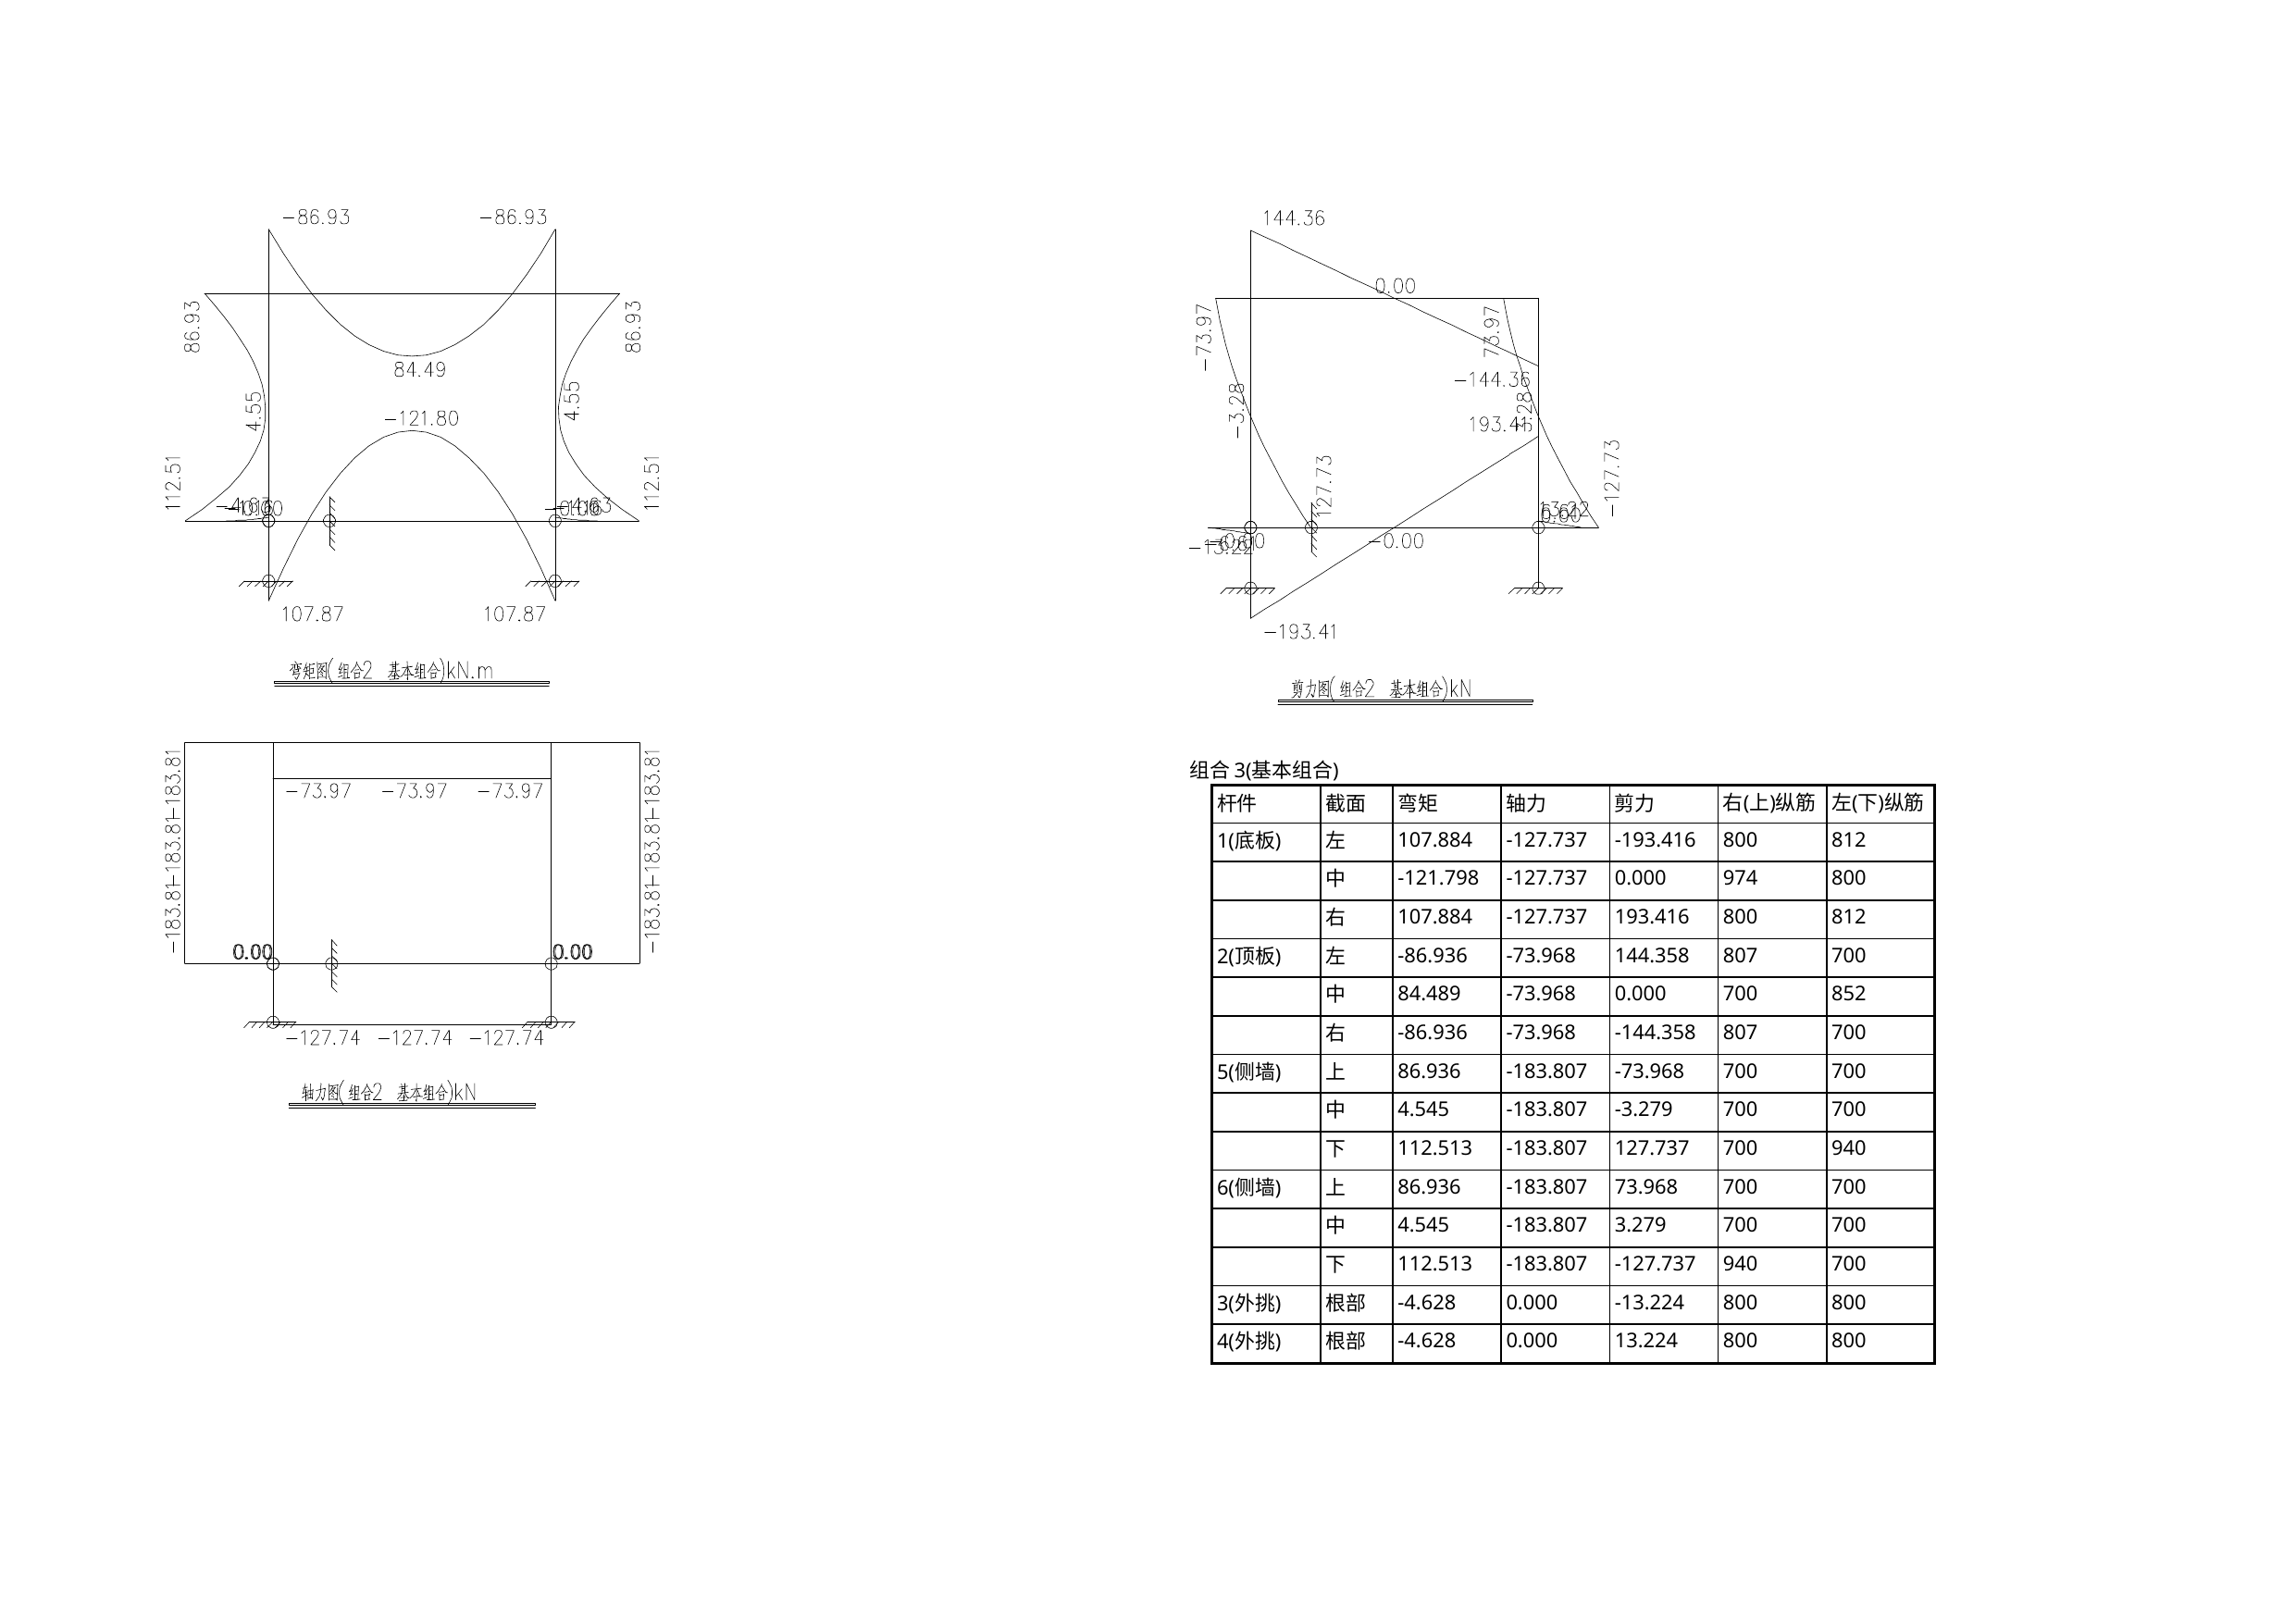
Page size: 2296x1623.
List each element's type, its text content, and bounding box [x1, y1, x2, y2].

table_cell 940 [1719, 1248, 1826, 1285]
table_cell -183.807 [1502, 1055, 1609, 1092]
table_cell -183.807 [1502, 1133, 1609, 1170]
table_cell 右 [1322, 1017, 1392, 1054]
table_header 剪力 [1610, 787, 1718, 823]
table_cell 6(侧墙) [1213, 1171, 1320, 1208]
table_cell 700 [1828, 1248, 1933, 1285]
table_cell 700 [1828, 1017, 1933, 1054]
table_cell 0.000 [1610, 862, 1718, 899]
table_cell [1213, 1017, 1320, 1054]
table_cell 700 [1719, 1133, 1826, 1170]
table_cell 800 [1828, 1325, 1933, 1362]
table_cell 800 [1828, 862, 1933, 899]
table_cell 左 [1322, 939, 1392, 976]
table_cell -127.737 [1610, 1248, 1718, 1285]
table_cell 中 [1322, 1209, 1392, 1246]
table_cell 940 [1828, 1133, 1933, 1170]
table_cell 144.358 [1610, 939, 1718, 976]
table_cell 4.545 [1394, 1094, 1500, 1131]
table_cell 中 [1322, 1094, 1392, 1131]
table_cell 807 [1719, 1017, 1826, 1054]
table_cell -73.968 [1502, 978, 1609, 1015]
table_cell -144.358 [1610, 1017, 1718, 1054]
table_cell 107.884 [1394, 901, 1500, 938]
table_cell 86.936 [1394, 1171, 1500, 1208]
table_cell 800 [1719, 901, 1826, 938]
table_cell 3(外挑) [1213, 1286, 1320, 1323]
table_cell -183.807 [1502, 1248, 1609, 1285]
table_cell 107.884 [1394, 824, 1500, 861]
table_cell 700 [1719, 1171, 1826, 1208]
table_cell 右 [1322, 901, 1392, 938]
table_cell -86.936 [1394, 1017, 1500, 1054]
table_header 杆件 [1213, 787, 1320, 823]
table_cell -193.416 [1610, 824, 1718, 861]
table_cell -127.737 [1502, 824, 1609, 861]
table_cell 左 [1322, 824, 1392, 861]
table_cell 根部 [1322, 1286, 1392, 1323]
table_cell [1213, 1248, 1320, 1285]
table_cell 中 [1322, 862, 1392, 899]
table_cell 700 [1719, 1209, 1826, 1246]
table_cell 73.968 [1610, 1171, 1718, 1208]
table_cell 800 [1719, 1286, 1826, 1323]
table_cell 5(侧墙) [1213, 1055, 1320, 1092]
table_cell [1213, 1209, 1320, 1246]
table_cell -127.737 [1502, 901, 1609, 938]
table_cell 800 [1719, 824, 1826, 861]
table_header 轴力 [1502, 787, 1609, 823]
table_header 左(下)纵筋 [1828, 787, 1933, 823]
table_cell 807 [1719, 939, 1826, 976]
table_cell [1213, 901, 1320, 938]
table_cell 3.279 [1610, 1209, 1718, 1246]
table_cell 700 [1828, 1171, 1933, 1208]
table_cell 中 [1322, 978, 1392, 1015]
table_cell 84.489 [1394, 978, 1500, 1015]
table_cell 112.513 [1394, 1248, 1500, 1285]
table_cell 0.000 [1502, 1325, 1609, 1362]
table_cell -86.936 [1394, 939, 1500, 976]
table_cell [1213, 1094, 1320, 1131]
table_cell -3.279 [1610, 1094, 1718, 1131]
table_header 右(上)纵筋 [1719, 787, 1826, 823]
table_cell 4.545 [1394, 1209, 1500, 1246]
table_cell -127.737 [1502, 862, 1609, 899]
table_cell 127.737 [1610, 1133, 1718, 1170]
table_header 弯矩 [1394, 787, 1500, 823]
text 组合3(基本组合) [1168, 753, 2156, 784]
table_cell 根部 [1322, 1325, 1392, 1362]
table_cell 700 [1719, 1094, 1826, 1131]
table_cell 852 [1828, 978, 1933, 1015]
table_cell 700 [1719, 1055, 1826, 1092]
table_cell 700 [1828, 1055, 1933, 1092]
table_cell 974 [1719, 862, 1826, 899]
table_cell 1(底板) [1213, 824, 1320, 861]
table_cell 4(外挑) [1213, 1325, 1320, 1362]
table_cell 0.000 [1502, 1286, 1609, 1323]
table_cell -73.968 [1502, 1017, 1609, 1054]
table_cell -73.968 [1610, 1055, 1718, 1092]
table_cell -4.628 [1394, 1325, 1500, 1362]
table_cell 0.000 [1610, 978, 1718, 1015]
table_cell 上 [1322, 1055, 1392, 1092]
table_cell 13.224 [1610, 1325, 1718, 1362]
table_cell 上 [1322, 1171, 1392, 1208]
table_cell 700 [1828, 1209, 1933, 1246]
table_cell 86.936 [1394, 1055, 1500, 1092]
table_cell 812 [1828, 824, 1933, 861]
table_cell 700 [1828, 939, 1933, 976]
table_cell -4.628 [1394, 1286, 1500, 1323]
table_cell [1213, 1133, 1320, 1170]
table_cell 下 [1322, 1248, 1392, 1285]
table_cell -13.224 [1610, 1286, 1718, 1323]
table_cell -183.807 [1502, 1209, 1609, 1246]
table_cell -121.798 [1394, 862, 1500, 899]
table_cell -73.968 [1502, 939, 1609, 976]
table_cell 下 [1322, 1133, 1392, 1170]
table_cell 112.513 [1394, 1133, 1500, 1170]
table_cell 700 [1719, 978, 1826, 1015]
table_cell [1213, 862, 1320, 899]
table_cell [1213, 978, 1320, 1015]
table_cell -183.807 [1502, 1171, 1609, 1208]
table_cell 700 [1828, 1094, 1933, 1131]
table_cell 2(顶板) [1213, 939, 1320, 976]
table_cell 812 [1828, 901, 1933, 938]
table_cell 800 [1828, 1286, 1933, 1323]
table_cell 193.416 [1610, 901, 1718, 938]
table_cell 800 [1719, 1325, 1826, 1362]
table_header 截面 [1322, 787, 1392, 823]
table_cell -183.807 [1502, 1094, 1609, 1131]
